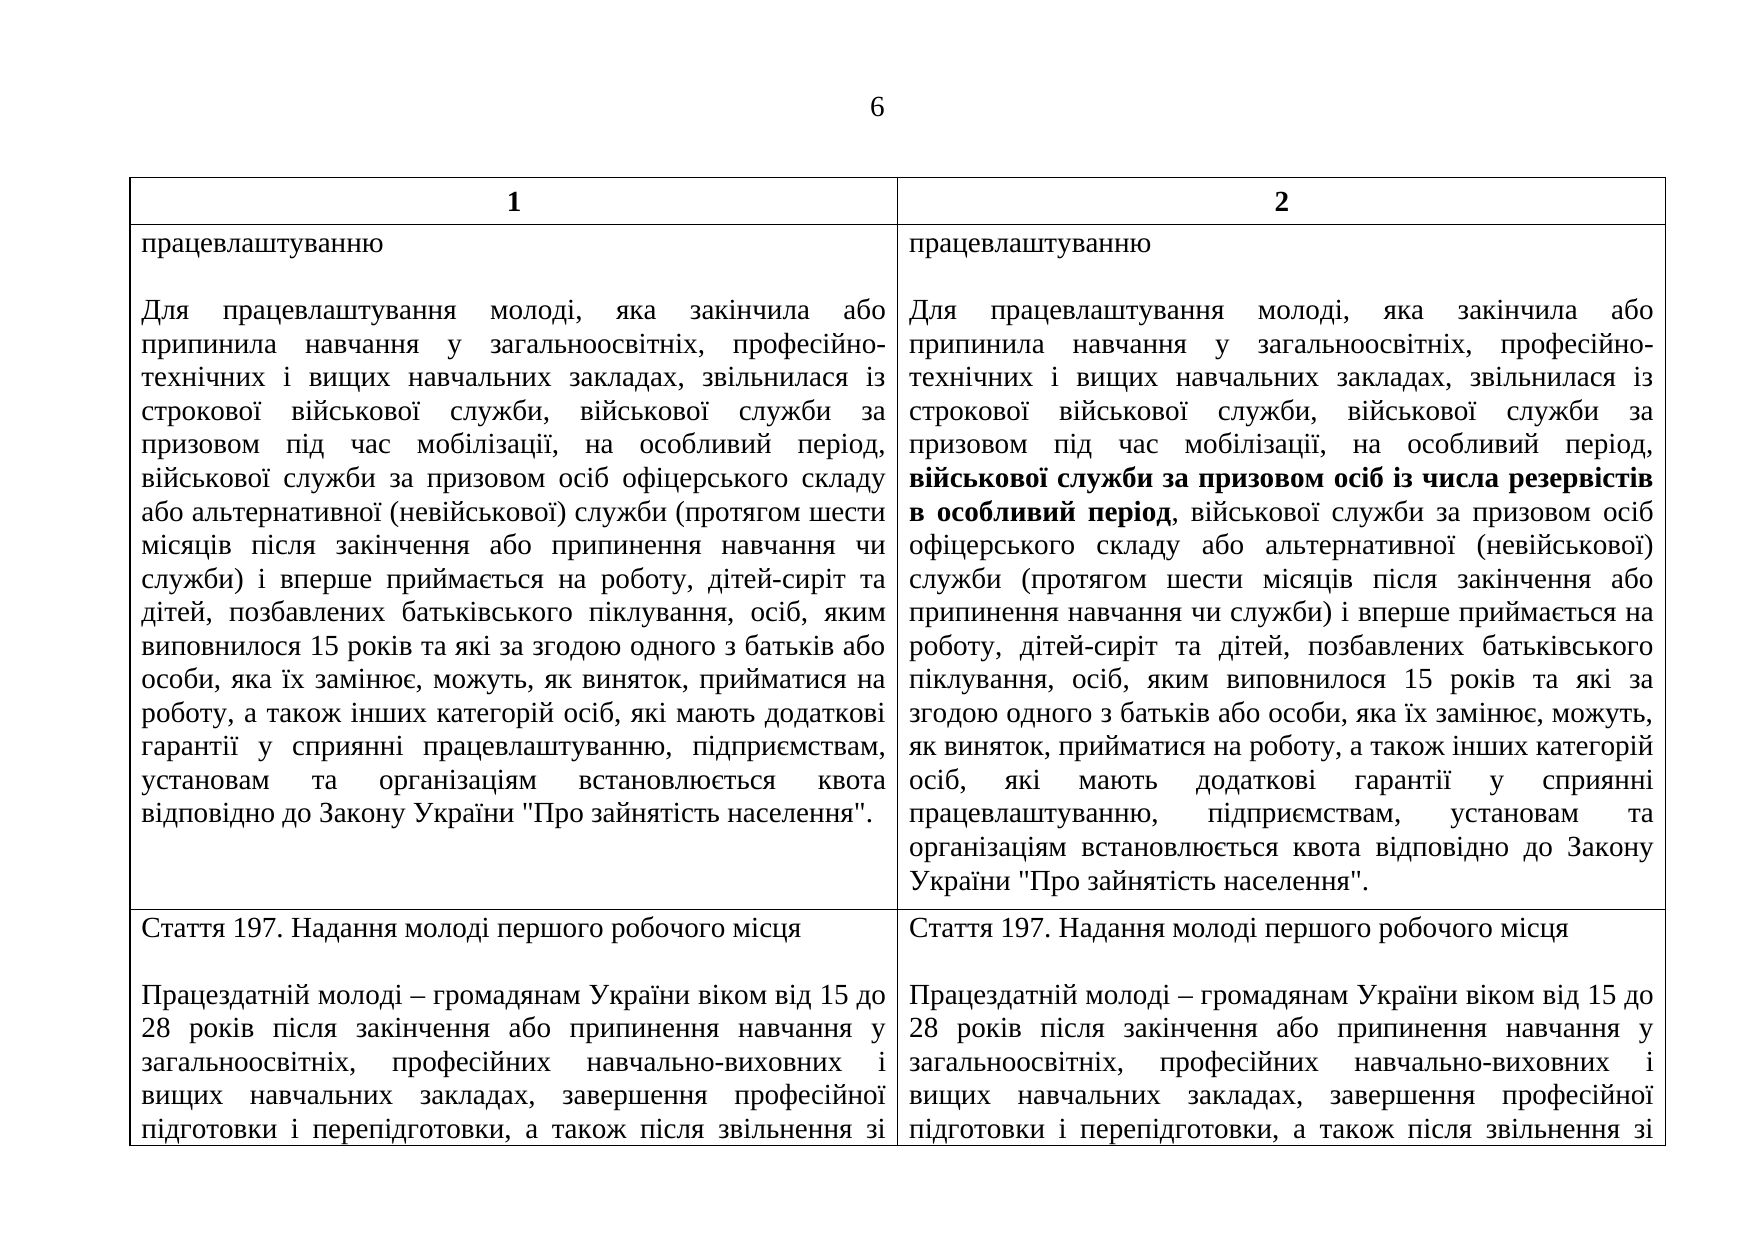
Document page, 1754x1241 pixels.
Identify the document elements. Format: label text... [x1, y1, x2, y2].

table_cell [898, 225, 1665, 909]
table_header 1 [131, 178, 897, 224]
table_header 2 [898, 178, 1665, 224]
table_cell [131, 225, 897, 909]
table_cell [898, 910, 1665, 1144]
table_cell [131, 910, 897, 1144]
